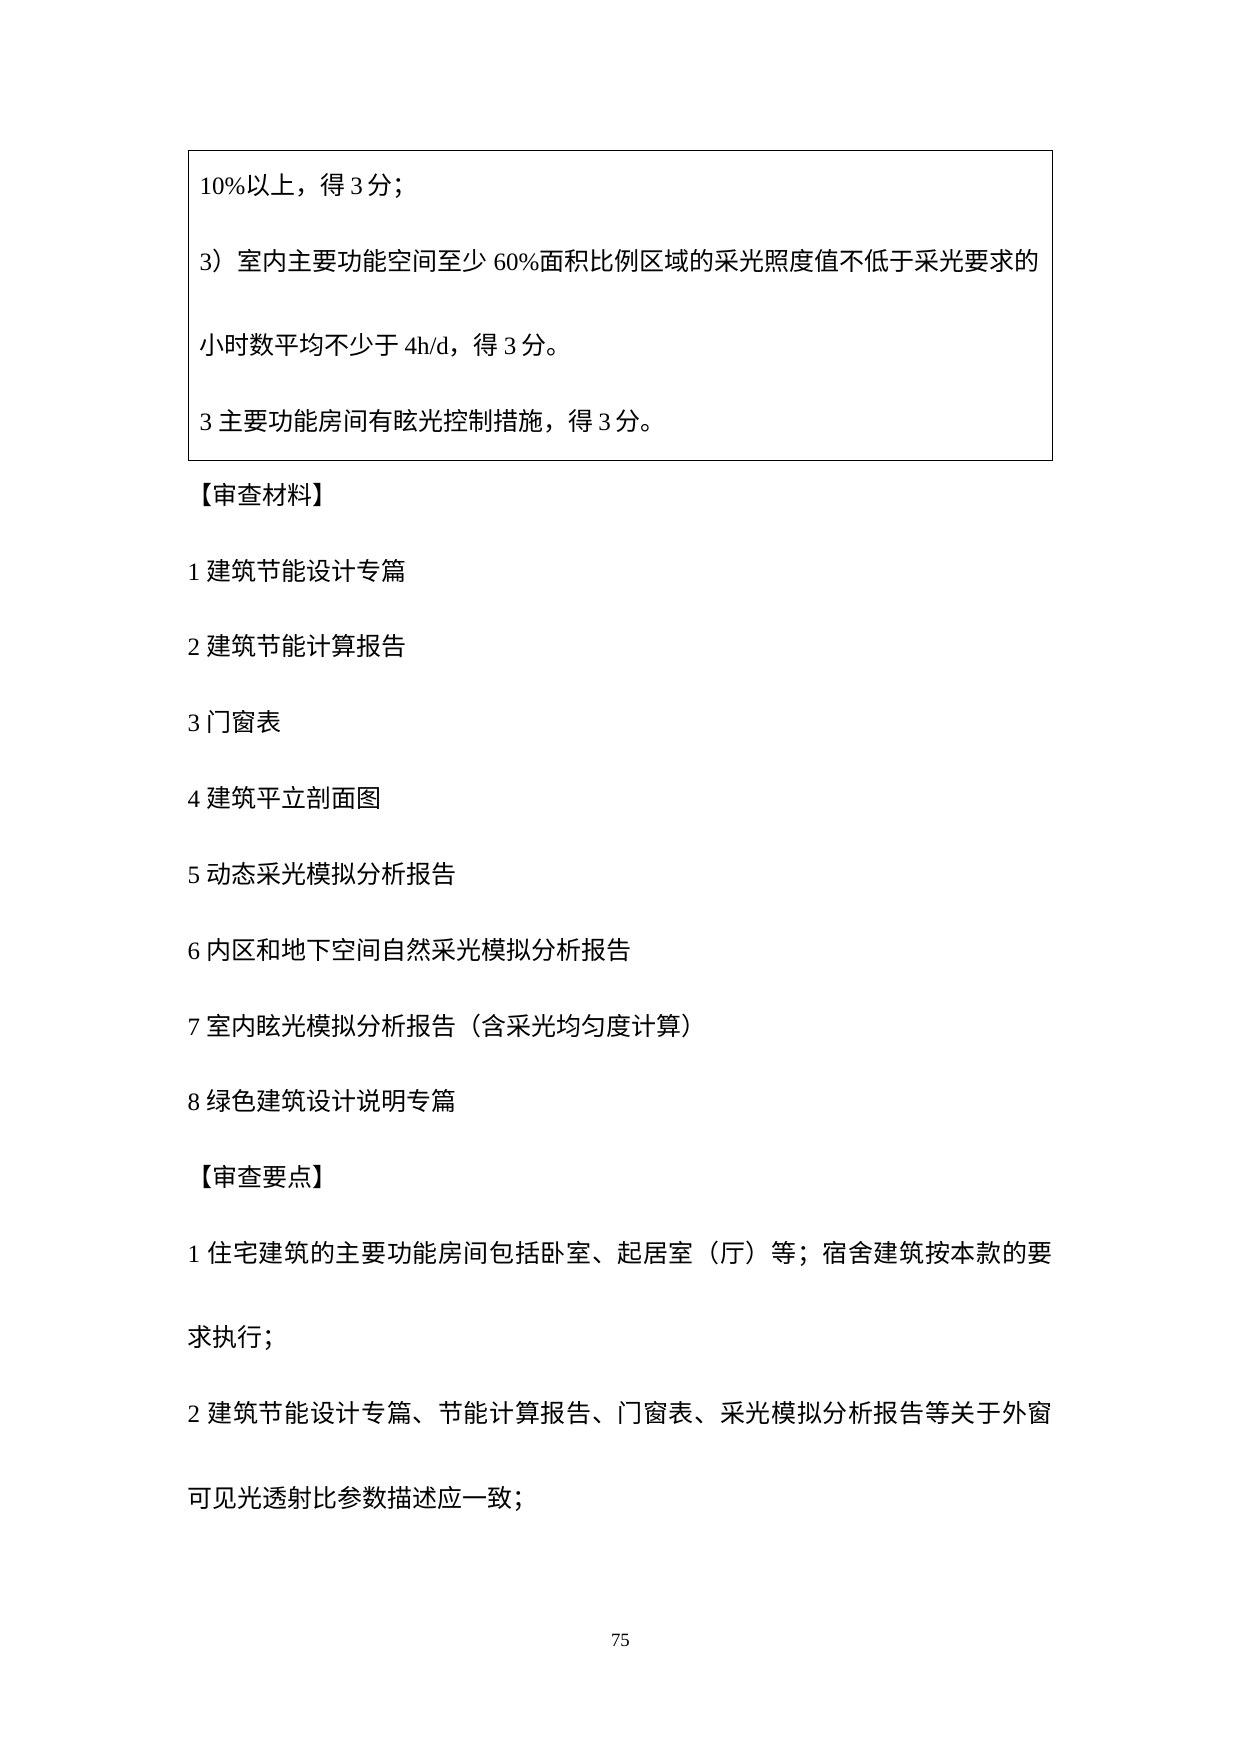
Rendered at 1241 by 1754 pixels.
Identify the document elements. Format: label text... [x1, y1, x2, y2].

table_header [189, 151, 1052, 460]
text 【审查要点】 [187, 1143, 1053, 1208]
text 【审查材料】 [187, 461, 1053, 526]
text 4 建筑平立剖面图 [187, 764, 1053, 829]
text 3 门窗表 [187, 688, 1053, 753]
text 1 住宅建筑的主要功能房间包括卧室、起居室（厅）等；宿舍建筑按本款的要求执行； [187, 1219, 1053, 1368]
text 5 动态采光模拟分析报告 [187, 840, 1053, 905]
text 7 室内眩光模拟分析报告（含采光均匀度计算） [187, 992, 1053, 1057]
text 2 建筑节能计算报告 [187, 612, 1053, 677]
text 1 建筑节能设计专篇 [187, 537, 1053, 602]
text 2 建筑节能设计专篇、节能计算报告、门窗表、采光模拟分析报告等关于外窗可见光透射比参数描述应一致； [187, 1379, 1053, 1529]
text 8 绿色建筑设计说明专篇 [187, 1067, 1053, 1132]
text 6 内区和地下空间自然采光模拟分析报告 [187, 916, 1053, 981]
